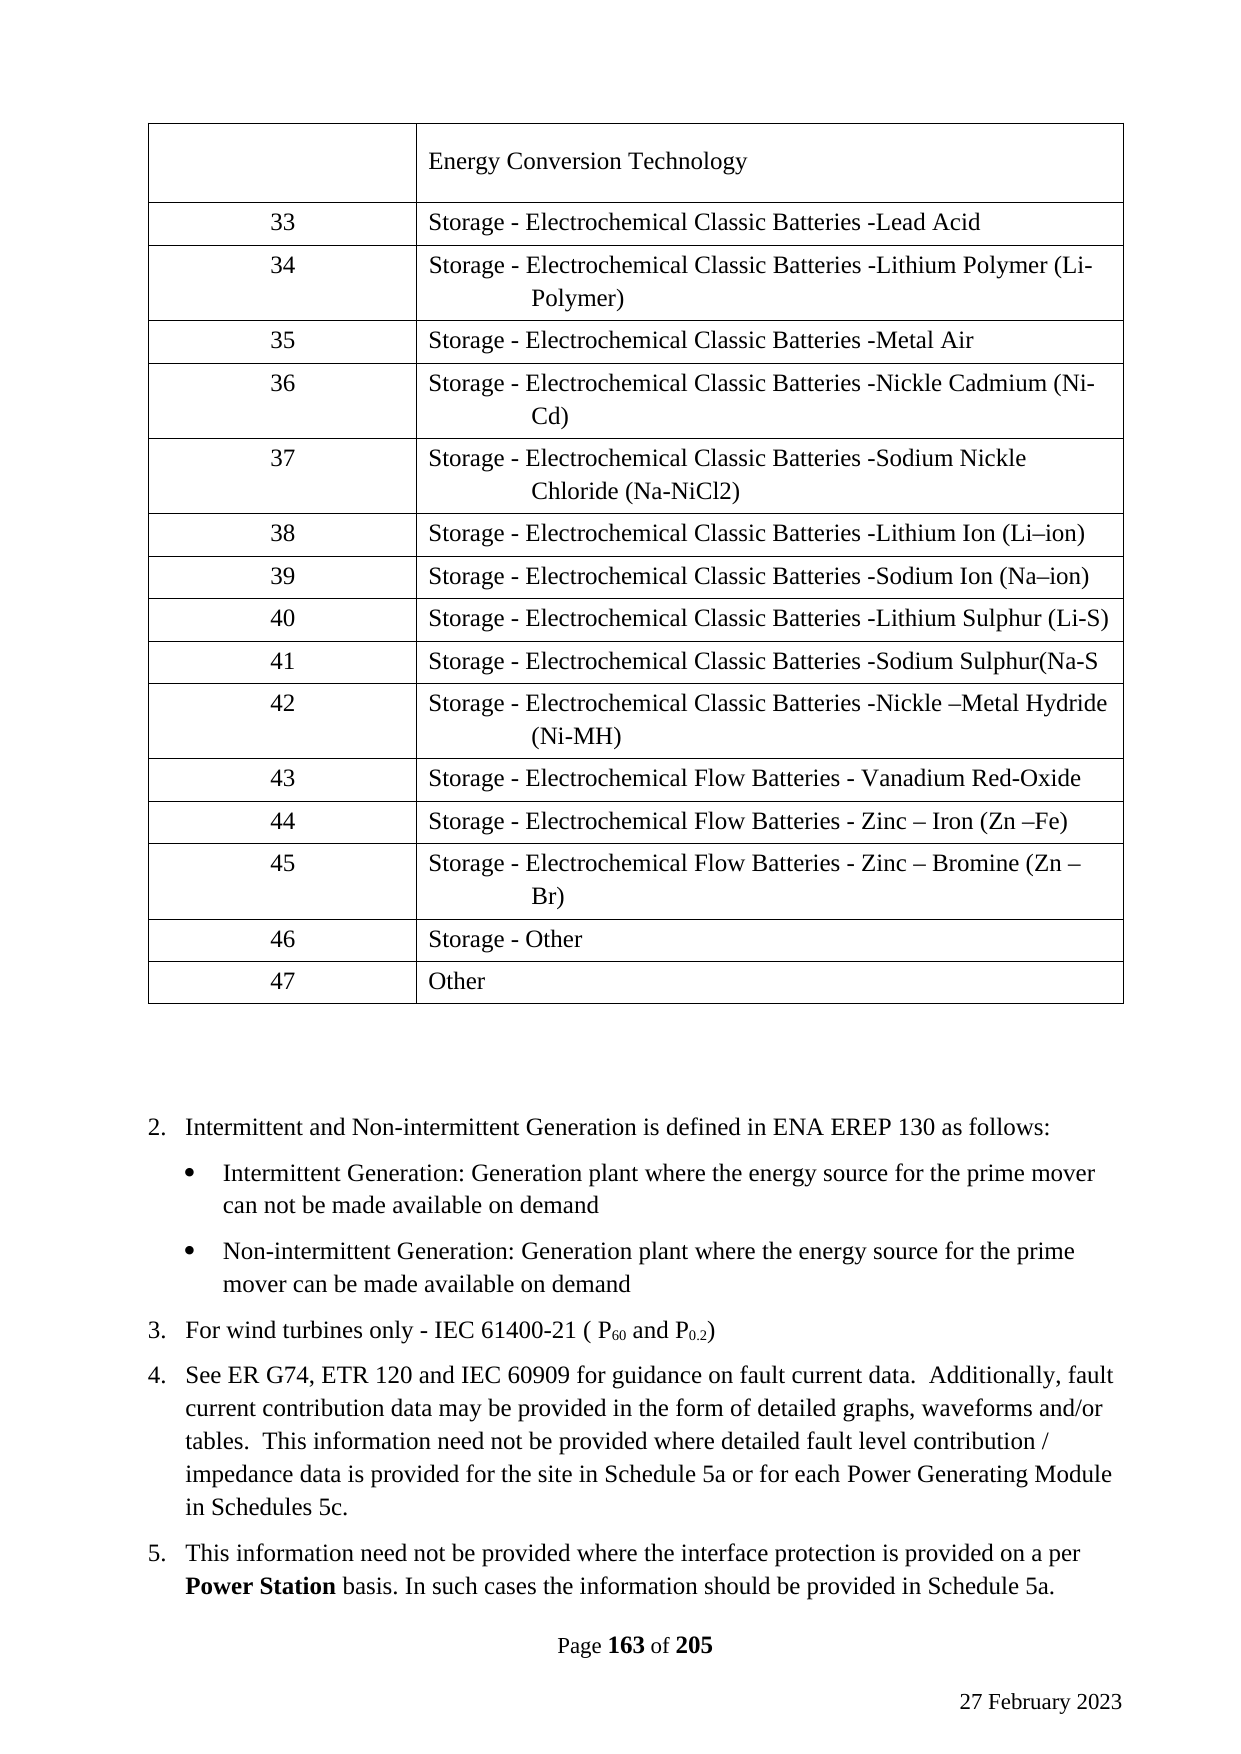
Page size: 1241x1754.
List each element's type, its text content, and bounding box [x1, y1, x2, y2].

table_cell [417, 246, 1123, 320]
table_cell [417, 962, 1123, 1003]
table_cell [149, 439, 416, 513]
list Intermittent and Non-intermittent Generation is defined in ENA EREP 130 as follows: [148, 1112, 1122, 1141]
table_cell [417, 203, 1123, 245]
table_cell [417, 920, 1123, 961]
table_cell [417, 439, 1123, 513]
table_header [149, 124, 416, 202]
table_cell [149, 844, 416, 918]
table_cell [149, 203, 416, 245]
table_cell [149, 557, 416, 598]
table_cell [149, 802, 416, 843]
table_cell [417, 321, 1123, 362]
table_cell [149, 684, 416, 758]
list For wind turbines only - IEC 61400-21 ( P60 and P0.2) [148, 1315, 1122, 1343]
list See ER G74, ETR 120 and IEC 60909 for guidance on fault current data. Additionally, fault current contribution data may be provided in the form of detailed graphs, waveforms and/or tables. This information need not be provided where detailed fault level contribution / impedance data is provided for the site in Schedule 5a or for each Power Generating Module in Schedules 5c. [148, 1360, 1122, 1521]
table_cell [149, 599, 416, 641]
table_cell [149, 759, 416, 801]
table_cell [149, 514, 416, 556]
list Intermittent Generation: Generation plant where the energy source for the prime mover can not be made available on demand [185, 1158, 1122, 1219]
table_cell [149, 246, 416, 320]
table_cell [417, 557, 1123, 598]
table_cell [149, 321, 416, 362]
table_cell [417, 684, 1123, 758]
list Non-intermittent Generation: Generation plant where the energy source for the prime mover can be made available on demand [185, 1236, 1122, 1298]
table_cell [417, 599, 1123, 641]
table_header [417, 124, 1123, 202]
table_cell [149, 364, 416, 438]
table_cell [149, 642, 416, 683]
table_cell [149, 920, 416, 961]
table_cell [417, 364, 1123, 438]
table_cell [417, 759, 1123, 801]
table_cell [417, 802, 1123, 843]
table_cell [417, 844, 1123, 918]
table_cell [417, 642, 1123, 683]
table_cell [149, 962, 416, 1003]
list This information need not be provided where the interface protection is provided on a per Power Station basis. In such cases the information should be provided in Schedule 5a. [148, 1538, 1122, 1599]
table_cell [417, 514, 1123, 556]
